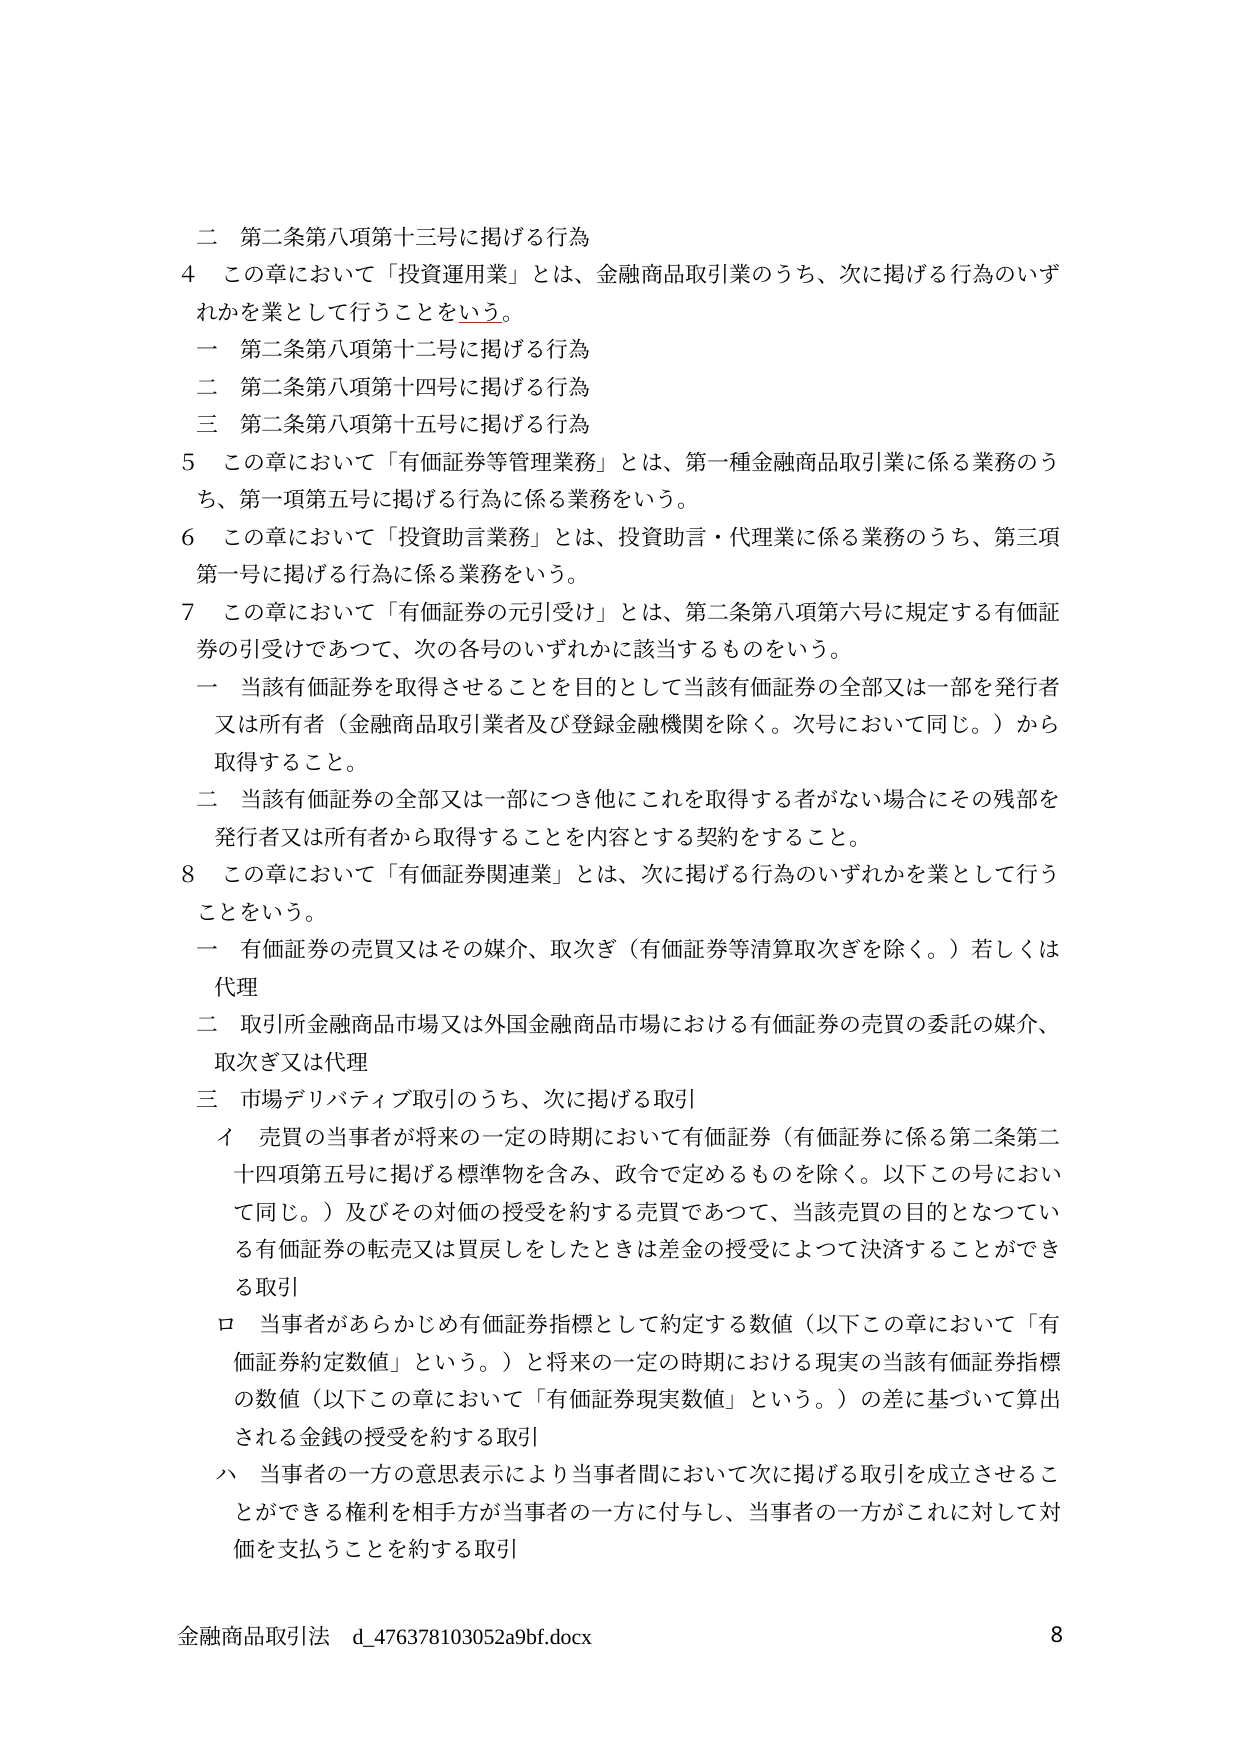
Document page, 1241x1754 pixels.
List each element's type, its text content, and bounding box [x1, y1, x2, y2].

text 二 取引所金融商品市場又は外国金融商品市場における有価証券の売買の委託の媒介、取次ぎ又は代理 [196, 1004, 1063, 1079]
text 二 第二条第八項第十三号に掲げる行為 [196, 217, 1063, 254]
text 一 当該有価証券を取得させることを目的として当該有価証券の全部又は一部を発行者又は所有者（金融商品取引業者及び登録金融機関を除く。次号において同じ。）から取得すること。 [196, 667, 1063, 779]
text 一 有価証券の売買又はその媒介、取次ぎ（有価証券等清算取次ぎを除く。）若しくは代理 [196, 929, 1063, 1004]
text 三 市場デリバティブ取引のうち、次に掲げる取引 [196, 1079, 1063, 1117]
text ハ 当事者の一方の意思表示により当事者間において次に掲げる取引を成立させることができる権利を相手方が当事者の一方に付与し、当事者の一方がこれに対して対価を支払うことを約する取引 [215, 1454, 1063, 1567]
text ８ この章において「有価証券関連業」とは、次に掲げる行為のいずれかを業として行うことをいう。 [177, 854, 1063, 929]
text 二 当該有価証券の全部又は一部につき他にこれを取得する者がない場合にその残部を発行者又は所有者から取得することを内容とする契約をすること。 [196, 779, 1063, 854]
text イ 売買の当事者が将来の一定の時期において有価証券（有価証券に係る第二条第二十四項第五号に掲げる標準物を含み、政令で定めるものを除く。以下この号において同じ。）及びその対価の授受を約する売買であつて、当該売買の目的となつている有価証券の転売又は買戻しをしたときは差金の授受によつて決済することができる取引 [215, 1117, 1063, 1304]
text 二 第二条第八項第十四号に掲げる行為 [196, 367, 1063, 404]
text ロ 当事者があらかじめ有価証券指標として約定する数値（以下この章において「有価証券約定数値」という。）と将来の一定の時期における現実の当該有価証券指標の数値（以下この章において「有価証券現実数値」という。）の差に基づいて算出される金銭の授受を約する取引 [215, 1304, 1063, 1454]
text 一 第二条第八項第十二号に掲げる行為 [196, 329, 1063, 367]
text ５ この章において「有価証券等管理業務」とは、第一種金融商品取引業に係る業務のうち、第一項第五号に掲げる行為に係る業務をいう。 [177, 442, 1063, 517]
text ７ この章において「有価証券の元引受け」とは、第二条第八項第六号に規定する有価証券の引受けであつて、次の各号のいずれかに該当するものをいう。 [177, 592, 1063, 667]
text 三 第二条第八項第十五号に掲げる行為 [196, 404, 1063, 442]
text ６ この章において「投資助言業務」とは、投資助言・代理業に係る業務のうち、第三項第一号に掲げる行為に係る業務をいう。 [177, 517, 1063, 592]
text ４ この章において「投資運用業」とは、金融商品取引業のうち、次に掲げる行為のいずれかを業として行うことをいう。 [177, 254, 1063, 329]
